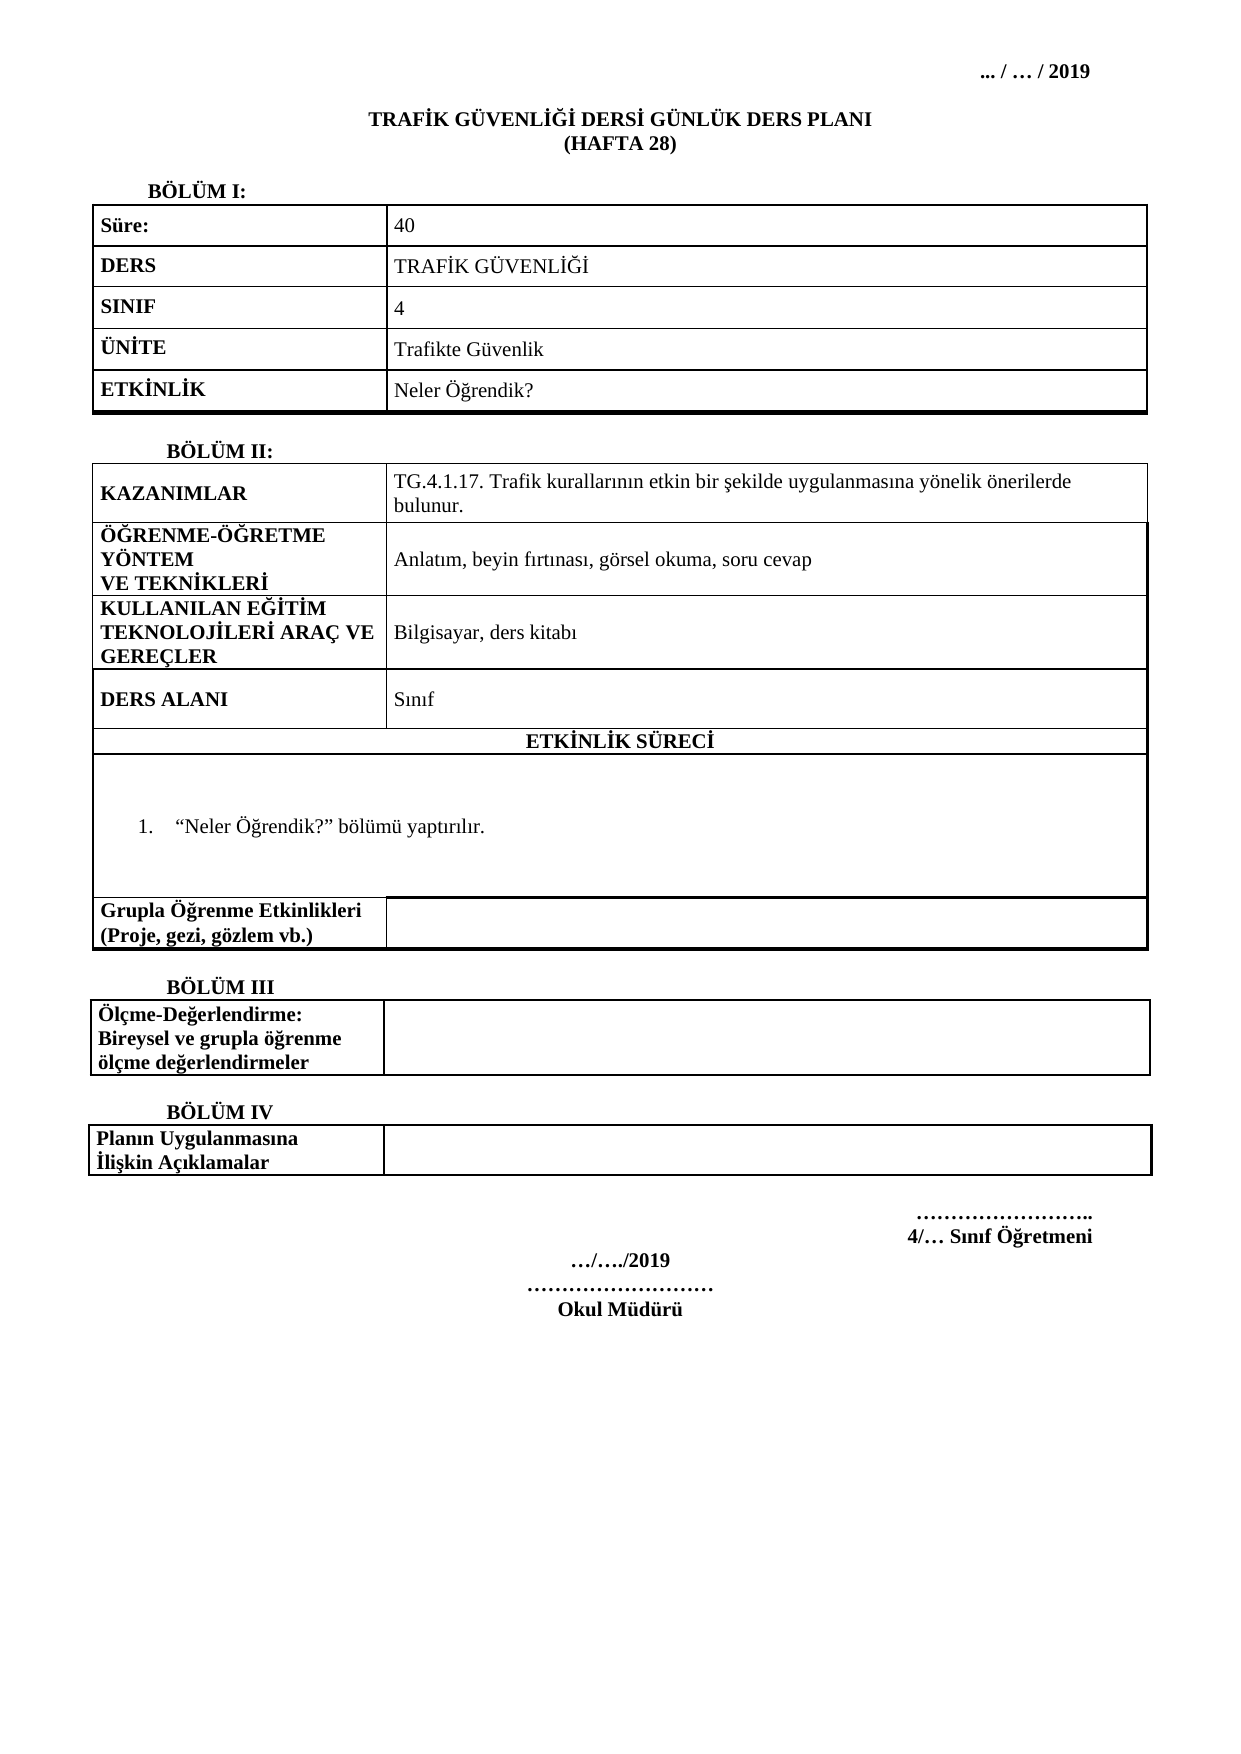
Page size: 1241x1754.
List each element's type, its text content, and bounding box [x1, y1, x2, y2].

table_header TG.4.1.17. Trafik kurallarının etkin bir şekilde uygulanmasına yönelik önerilerde bulunur. [387, 464, 1147, 522]
table_cell Anlatım, beyin fırtınası, görsel okuma, soru cevap [387, 523, 1146, 595]
table_cell ETKİNLİK [94, 371, 386, 410]
table_cell Neler Öğrendik? [388, 371, 1146, 410]
text …………………….. [148, 1200, 1093, 1224]
table_cell DERS ALANI [94, 670, 386, 728]
table_header Planın Uygulanmasına İlişkin Açıklamalar [90, 1126, 383, 1174]
text …/…./2019 [148, 1248, 1093, 1272]
text (HAFTA 28) [148, 131, 1093, 155]
table_header KAZANIMLAR [93, 464, 386, 522]
table_cell TRAFİK GÜVENLİĞİ [388, 247, 1146, 286]
table_cell ETKİNLİK SÜRECİ [94, 729, 1146, 753]
table_cell [387, 899, 1146, 947]
table_cell ÜNİTE [94, 329, 386, 369]
table_cell ÖĞRENME-ÖĞRETME YÖNTEM VE TEKNİKLERİ [93, 523, 386, 595]
table_cell 4 [388, 287, 1146, 328]
text BÖLÜM I: [148, 179, 1093, 203]
table_cell “Neler Öğrendik?” bölümü yaptırılır. [94, 755, 1146, 896]
table_cell Grupla Öğrenme Etkinlikleri (Proje, gezi, gözlem vb.) [94, 898, 386, 947]
text 4/… Sınıf Öğretmeni [148, 1224, 1093, 1248]
table_header Ölçme-Değerlendirme: Bireysel ve grupla öğrenme ölçme değerlendirmeler [92, 1001, 383, 1074]
table_cell Sınıf [387, 670, 1146, 728]
text TRAFİK GÜVENLİĞİ DERSİ GÜNLÜK DERS PLANI [148, 107, 1093, 131]
table_cell SINIF [94, 287, 386, 328]
text ... / … / 2019 [148, 59, 1093, 83]
table_header [385, 1001, 1149, 1074]
table_cell Trafikte Güvenlik [388, 329, 1146, 369]
table_cell KULLANILAN EĞİTİM TEKNOLOJİLERİ ARAÇ VE GEREÇLER [93, 596, 386, 668]
text ……………………… [148, 1272, 1093, 1296]
text Okul Müdürü [148, 1296, 1093, 1321]
table_cell DERS [94, 247, 386, 286]
subtitle BÖLÜM IV [148, 1100, 1093, 1124]
table_header [385, 1126, 1150, 1174]
table_header Süre: [94, 206, 386, 245]
text BÖLÜM II: [148, 439, 1093, 463]
table_header 40 [388, 206, 1146, 245]
subtitle BÖLÜM III [148, 975, 1093, 999]
table_cell Bilgisayar, ders kitabı [387, 596, 1146, 668]
